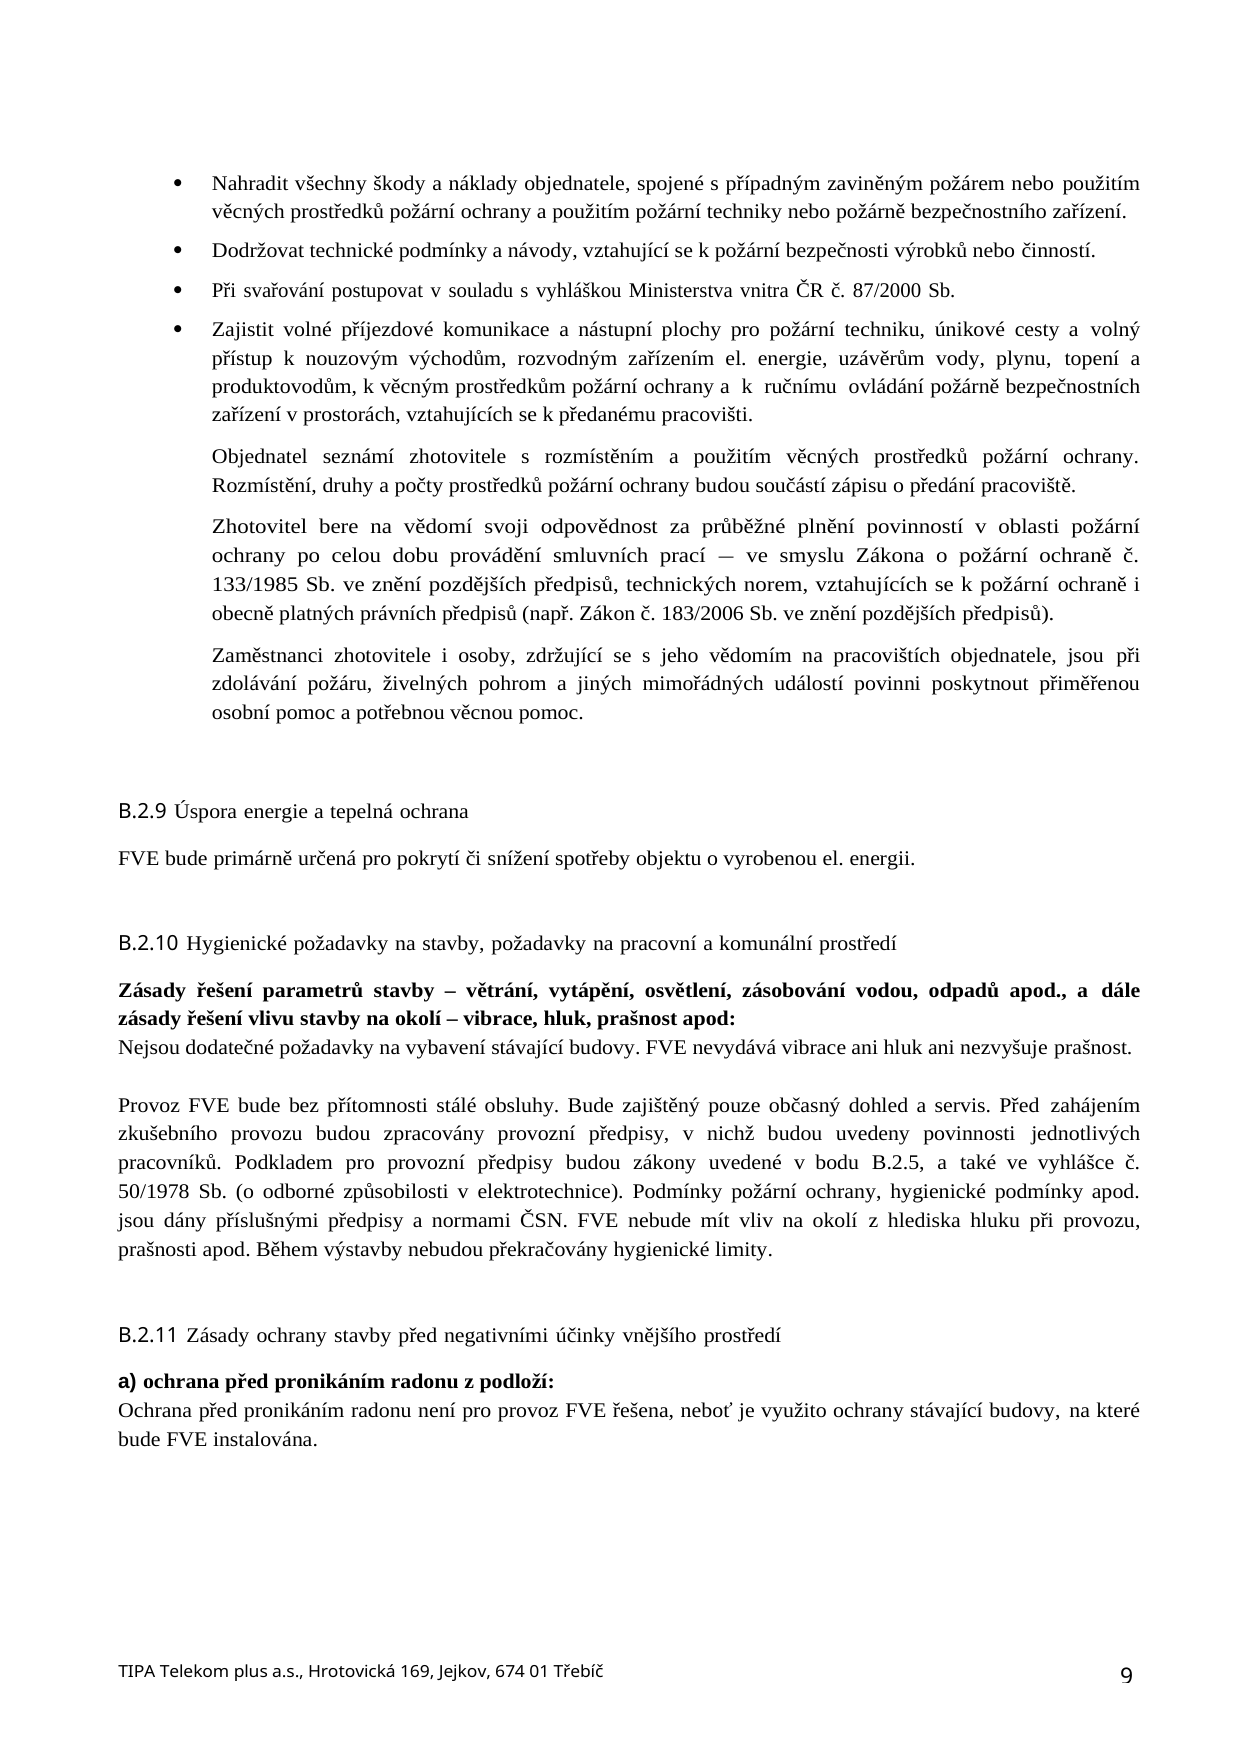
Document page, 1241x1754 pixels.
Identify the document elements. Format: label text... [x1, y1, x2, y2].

list Hygienické požadavky na stavby, požadavky na pracovní a komunální prostředí [118, 928, 1153, 957]
list Úspora energie a tepelná ochrana [118, 796, 1153, 824]
text Zhotovitel bere na vědomí svoji odpovědnost za průběžné plnění povinností v oblasti požární ochrany po celou dobu provádění smluvních prací – ve smyslu Zákona o požární ochraně č. 133/1985 Sb. ve znění pozdějších předpisů, technických norem, vztahujících se k požární ochraně i obecně platných právních předpisů (např. Zákon č. 183/2006 Sb. ve znění pozdějších předpisů). [212, 514, 1140, 625]
list Dodržovat technické podmínky a návody, vztahující se k požární bezpečnosti výrobků nebo činností. [174, 238, 1140, 262]
text Nejsou dodatečné požadavky na vybavení stávající budovy. FVE nevydává vibrace ani hluk ani nezvyšuje prašnost. [118, 1035, 1140, 1059]
text Zaměstnanci zhotovitele i osoby, zdržující se s jeho vědomím na pracovištích objednatele, jsou při zdolávání požáru, živelných pohrom a jiných mimořádných událostí povinni poskytnout přiměřenou osobní pomoc a potřebnou věcnou pomoc. [212, 642, 1140, 724]
list Zajistit volné příjezdové komunikace a nástupní plochy pro požární techniku, únikové cesty a volný přístup k nouzovým východům, rozvodným zařízením el. energie, uzávěrům vody, plynu, topení a produktovodům, k věcným prostředkům požární ochrany a k ručnímu ovládání požárně bezpečnostních zařízení v prostorách, vztahujících se k předanému pracovišti. [174, 317, 1140, 426]
list Při svařování postupovat v souladu s vyhláškou Ministerstva vnitra ČR č. 87/2000 Sb. [174, 278, 1153, 302]
list Nahradit všechny škody a náklady objednatele, spojené s případným zaviněným požárem nebo použitím věcných prostředků požární ochrany a použitím požární techniky nebo požárně bezpečnostního zařízení. [174, 171, 1140, 223]
text FVE bude primárně určená pro pokrytí či snížení spotřeby objektu o vyrobenou el. energii. [118, 846, 1153, 870]
text Objednatel seznámí zhotovitele s rozmístěním a použitím věcných prostředků požární ochrany. Rozmístění, druhy a počty prostředků požární ochrany budou součástí zápisu o předání pracoviště. [212, 444, 1140, 497]
text Provoz FVE bude bez přítomnosti stálé obsluhy. Bude zajištěný pouze občasný dohled a servis. Před zahájením zkušebního provozu budou zpracovány provozní předpisy, v nichž budou uvedeny povinnosti jednotlivých pracovníků. Podkladem pro provozní předpisy budou zákony uvedené v bodu B.2.5, a také ve vyhlášce č. 50/1978 Sb. (o odborné způsobilosti v elektrotechnice). Podmínky požární ochrany, hygienické podmínky apod. jsou dány příslušnými předpisy a normami ČSN. FVE nebude mít vliv na okolí z hlediska hluku při provozu, prašnosti apod. Během výstavby nebudou překračovány hygienické limity. [118, 1092, 1140, 1261]
list Zásady ochrany stavby před negativními účinky vnějšího prostředí [118, 1320, 1153, 1348]
subtitle Zásady řešení parametrů stavby – větrání, vytápění, osvětlení, zásobování vodou, odpadů apod., a dále zásady řešení vlivu stavby na okolí – vibrace, hluk, prašnost apod: [118, 978, 1140, 1030]
subtitle ochrana před pronikáním radonu z podloží: [118, 1369, 1153, 1393]
text Ochrana před pronikáním radonu není pro provoz FVE řešena, neboť je využito ochrany stávající budovy, na které bude FVE instalována. [118, 1398, 1140, 1451]
